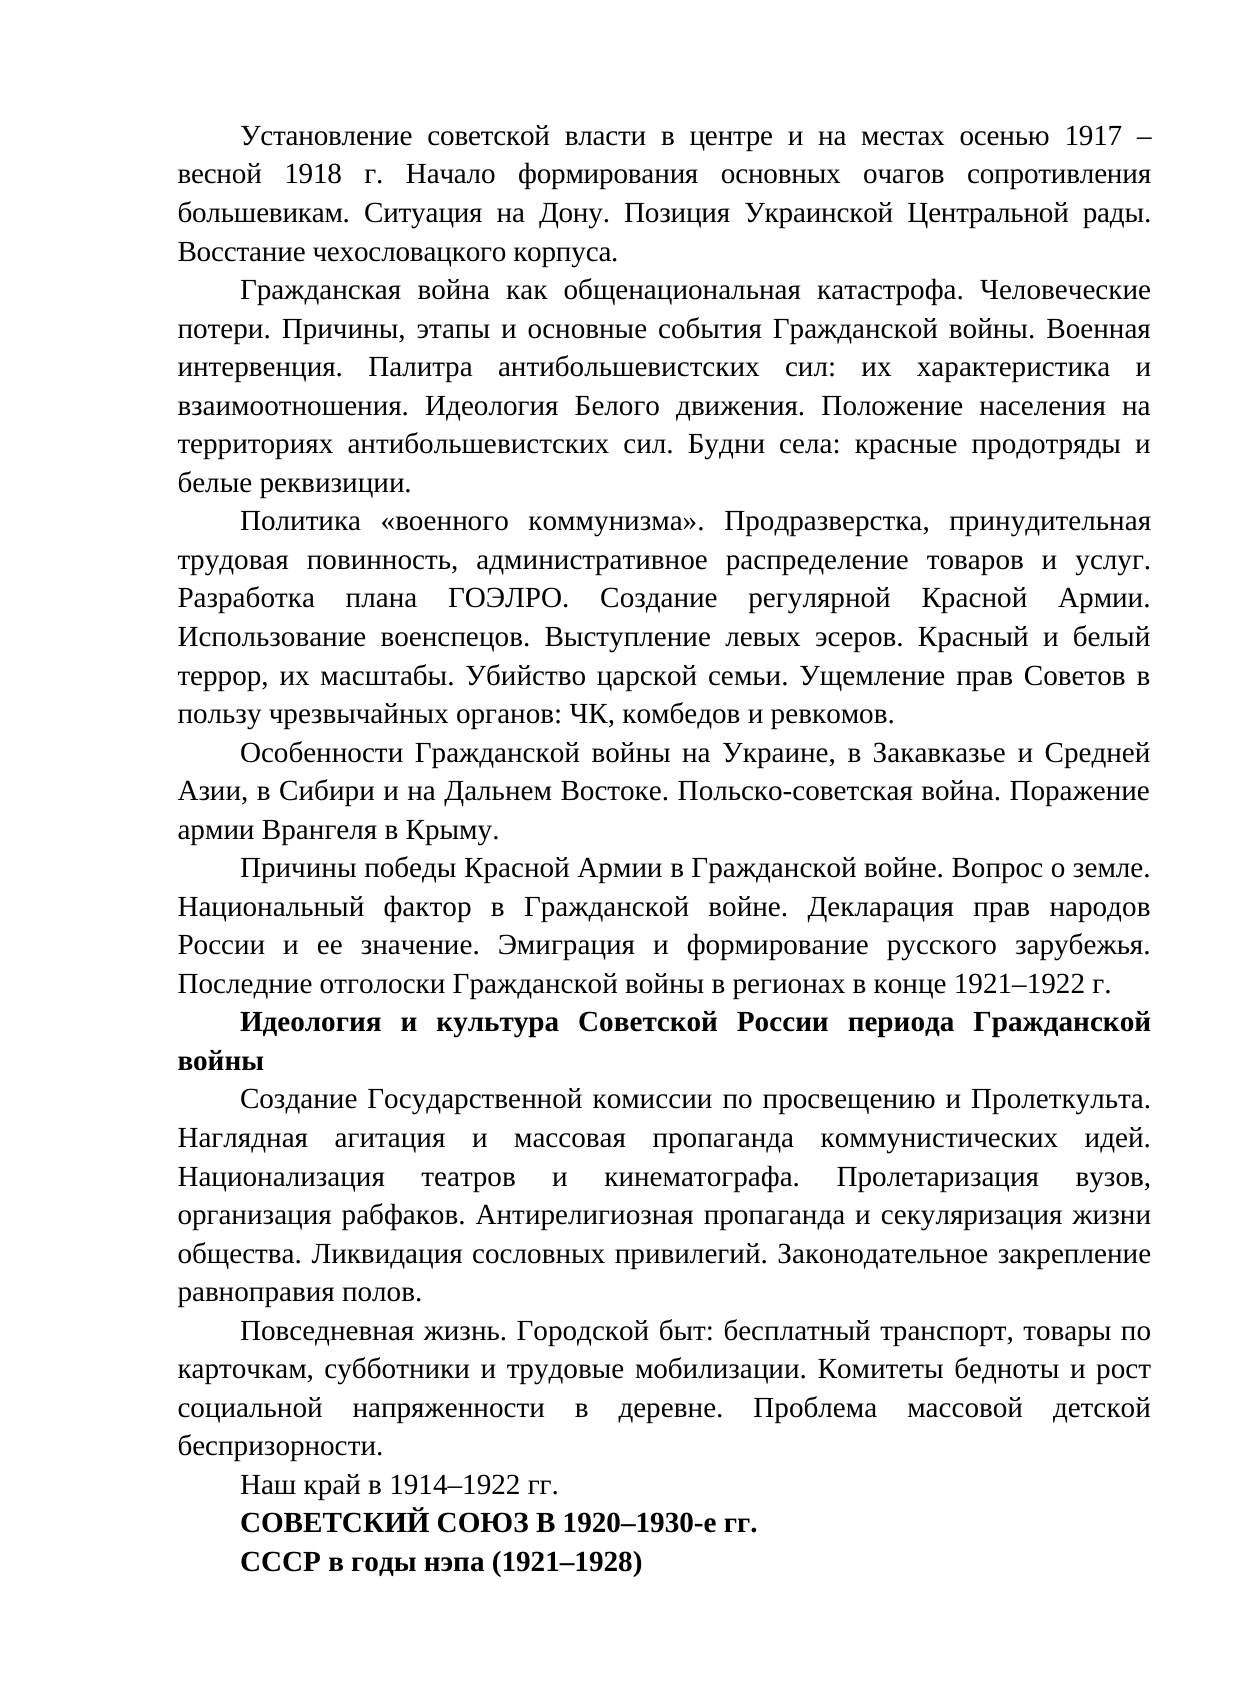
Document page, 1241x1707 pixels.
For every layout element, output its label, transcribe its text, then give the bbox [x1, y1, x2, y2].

text СОВЕТСКИЙ СОЮЗ В 1920–1930-е гг. [177, 1506, 1152, 1539]
text Гражданская война как общенациональная катастрофа. Человеческие потери. Причины, этапы и основные события Гражданской войны. Военная интервенция. Палитра антибольшевистских сил: их характеристика и взаимоотношения. Идеология Белого движения. Положение населения на территориях антибольшевистских сил. Будни села: красные продотряды и белые реквизиции. [177, 272, 1152, 498]
text Повседневная жизнь. Городской быт: бесплатный транспорт, товары по карточкам, субботники и трудовые мобилизации. Комитеты бедноты и рост социальной напряженности в деревне. Проблема массовой детской беспризорности. [177, 1313, 1152, 1462]
text Создание Государственной комиссии по просвещению и Пролеткульта. Наглядная агитация и массовая пропаганда коммунистических идей. Национализация театров и кинематографа. Пролетаризация вузов, организация рабфаков. Антирелигиозная пропаганда и секуляризация жизни общества. Ликвидация сословных привилегий. Законодательное закрепление равноправия полов. [177, 1082, 1152, 1308]
text Наш край в 1914–1922 гг. [177, 1467, 1152, 1501]
text Идеология и культура Советской России периода Гражданской войны [177, 1004, 1152, 1077]
text Политика «военного коммунизма». Продразверстка, принудительная трудовая повинность, административное распределение товаров и услуг. Разработка плана ГОЭЛРО. Создание регулярной Красной Армии. Использование военспецов. Выступление левых эсеров. Красный и белый террор, их масштабы. Убийство царской семьи. Ущемление прав Советов в пользу чрезвычайных органов: ЧК, комбедов и ревкомов. [177, 503, 1152, 730]
text Установление советской власти в центре и на местах осенью 1917 – весной 1918 г. Начало формирования основных очагов сопротивления большевикам. Ситуация на Дону. Позиция Украинской Центральной рады. Восстание чехословацкого корпуса. [177, 118, 1152, 267]
text Причины победы Красной Армии в Гражданской войне. Вопрос о земле. Национальный фактор в Гражданской войне. Декларация прав народов России и ее значение. Эмиграция и формирование русского зарубежья. Последние отголоски Гражданской войны в регионах в конце 1921–1922 г. [177, 850, 1152, 999]
text СССР в годы нэпа (1921–1928) [177, 1544, 1152, 1578]
text Особенности Гражданской войны на Украине, в Закавказье и Средней Азии, в Сибири и на Дальнем Востоке. Польско-советская война. Поражение армии Врангеля в Крыму. [177, 735, 1152, 845]
